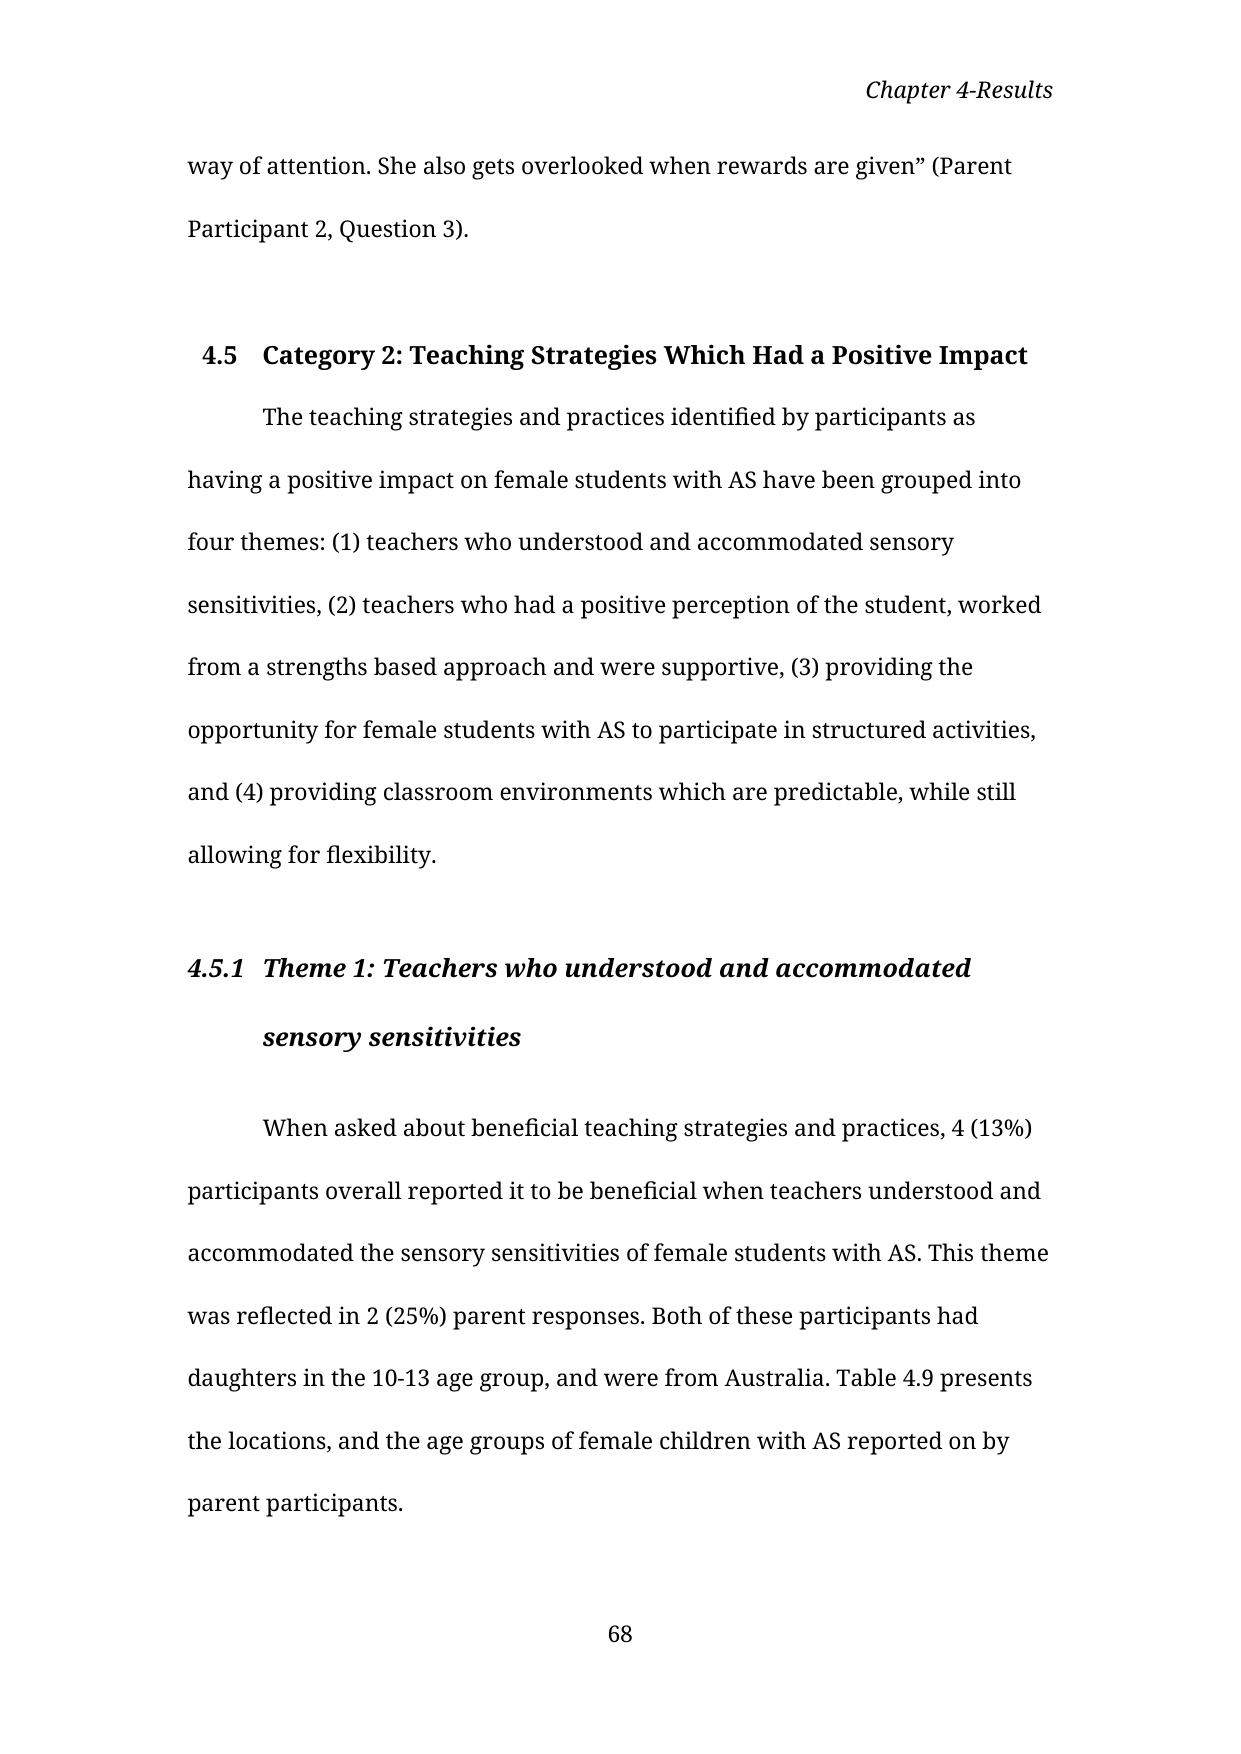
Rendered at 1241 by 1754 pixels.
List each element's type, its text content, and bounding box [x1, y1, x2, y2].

text When asked about beneficial teaching strategies and practices, 4 (13%) participants overall reported it to be beneficial when teachers understood and accommodated the sensory sensitivities of female students with AS. This theme was reflected in 2 (25%) parent responses. Both of these participants had daughters in the 10-13 age group, and were from Australia. Table 4.9 presents the locations, and the age groups of female children with AS reported on by parent participants. [187, 1112, 1053, 1518]
text The teaching strategies and practices identified by participants as having a positive impact on female students with AS have been grouped into four themes: (1) teachers who understood and accommodated sensory sensitivities, (2) teachers who had a positive perception of the student, worked from a strengths based approach and were supportive, (3) providing the opportunity for female students with AS to participate in structured activities, and (4) providing classroom environments which are predictable, while still allowing for flexibility. [187, 401, 1053, 870]
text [187, 150, 1053, 244]
subtitle Theme 1: Teachers who understood and accommodated sensory sensitivities [187, 951, 1053, 1053]
subtitle Category 2: Teaching Strategies Which Had a Positive Impact [202, 337, 1053, 372]
